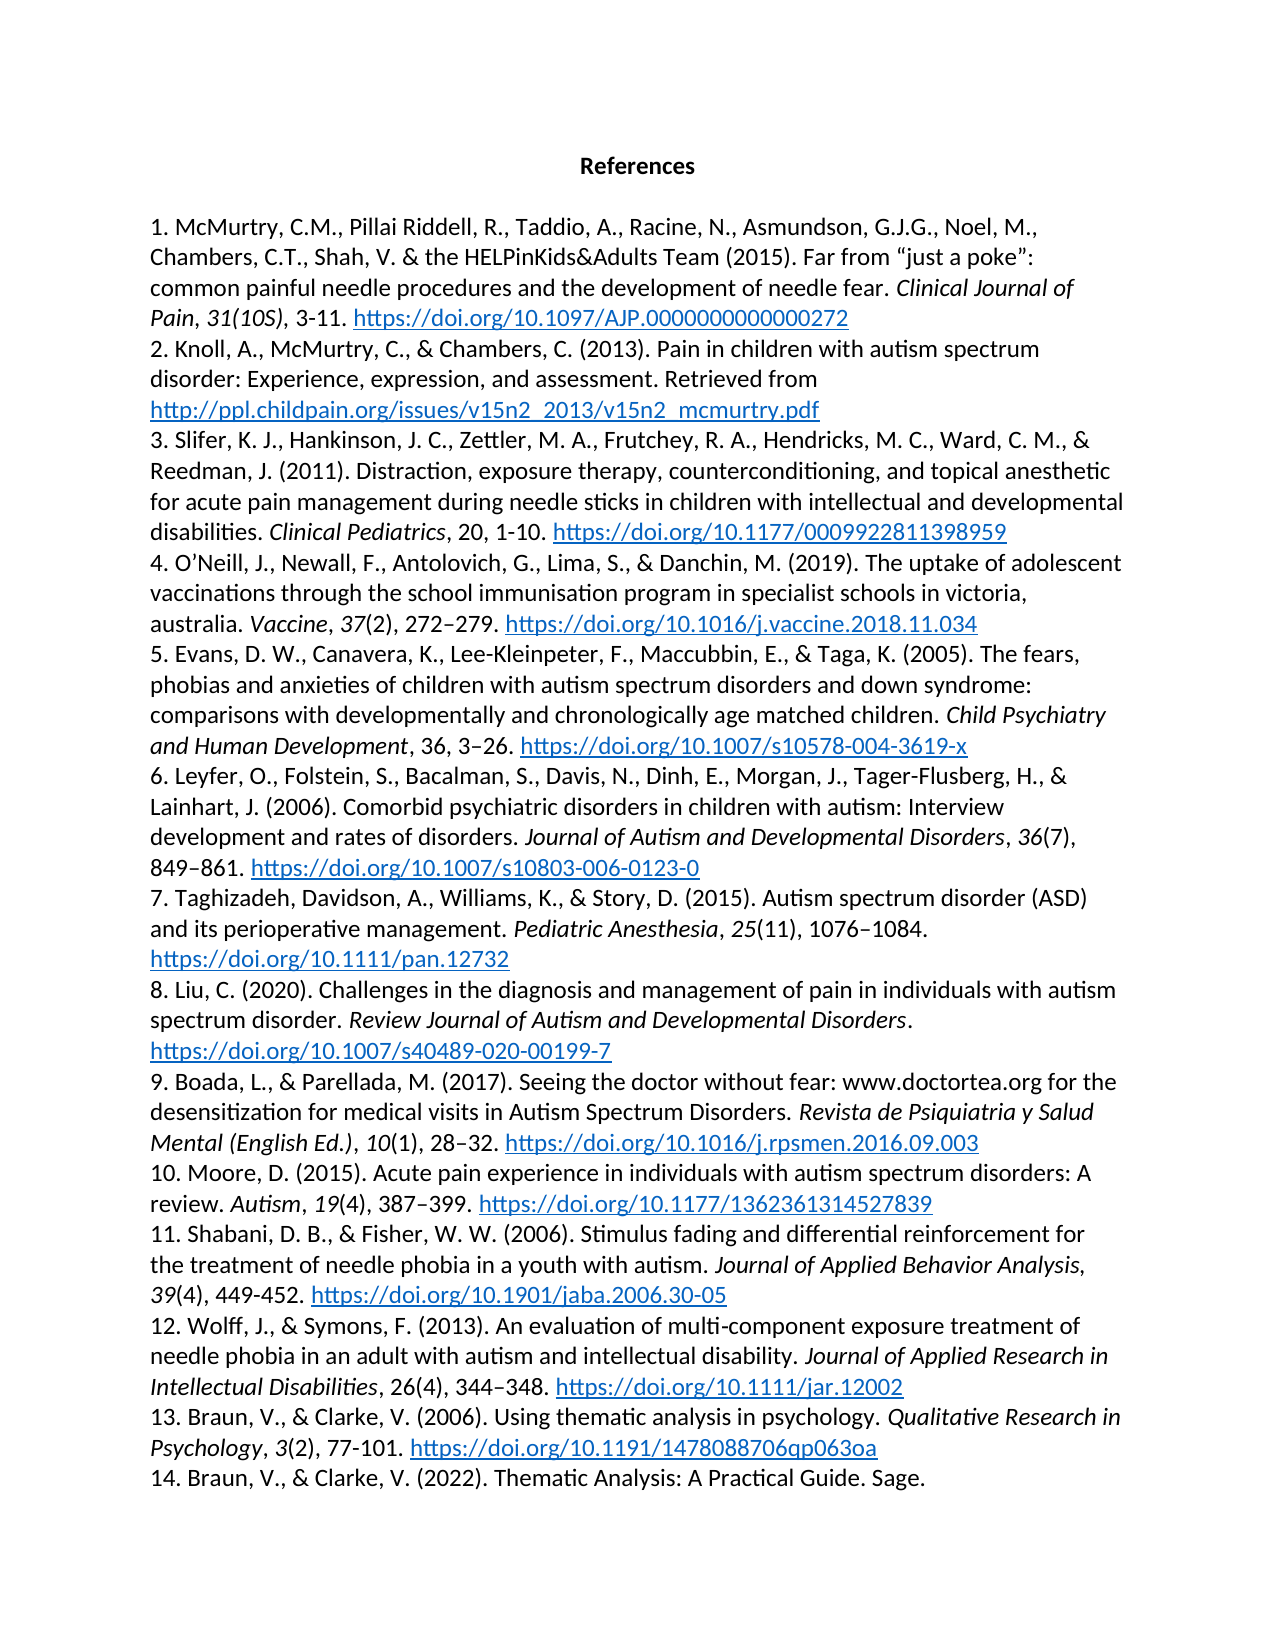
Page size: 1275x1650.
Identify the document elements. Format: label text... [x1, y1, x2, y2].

text 9. Boada, L., & Parellada, M. (2017). Seeing the doctor without fear: www.doctortea.org for the desensitization for medical visits in Autism Spectrum Disorders. Revista de Psiquiatria y Salud Mental (English Ed.), 10(1), 28–32. https://doi.org/10.1016/j.rpsmen.2016.09.003 [150, 1066, 1125, 1157]
text 3. Slifer, K. J., Hankinson, J. C., Zettler, M. A., Frutchey, R. A., Hendricks, M. C., Ward, C. M., & Reedman, J. (2011). Distraction, exposure therapy, counterconditioning, and topical anesthetic for acute pain management during needle sticks in children with intellectual and developmental disabilities. Clinical Pediatrics, 20, 1-10. https://doi.org/10.1177/0009922811398959 [150, 425, 1125, 547]
text 1. McMurtry, C.M., Pillai Riddell, R., Taddio, A., Racine, N., Asmundson, G.J.G., Noel, M., Chambers, C.T., Shah, V. & the HELPinKids&Adults Team (2015). Far from “just a poke”: common painful needle procedures and the development of needle fear. Clinical Journal of Pain, 31(10S), 3-11. https://doi.org/10.1097/AJP.0000000000000272 [150, 211, 1125, 333]
text References [150, 150, 1125, 181]
text 12. Wolff, J., & Symons, F. (2013). An evaluation of multi‐component exposure treatment of needle phobia in an adult with autism and intellectual disability. Journal of Applied Research in Intellectual Disabilities, 26(4), 344–348. https://doi.org/10.1111/jar.12002 [150, 1310, 1125, 1401]
text 11. Shabani, D. B., & Fisher, W. W. (2006). Stimulus fading and differential reinforcement for the treatment of needle phobia in a youth with autism. Journal of Applied Behavior Analysis, 39(4), 449-452. https://doi.org/10.1901/jaba.2006.30-05 [150, 1218, 1125, 1310]
text 8. Liu, C. (2020). Challenges in the diagnosis and management of pain in individuals with autism spectrum disorder. Review Journal of Autism and Developmental Disorders. https://doi.org/10.1007/s40489-020-00199-7 [150, 974, 1125, 1066]
text 14. Braun, V., & Clarke, V. (2022). Thematic Analysis: A Practical Guide. Sage. [150, 1462, 1125, 1493]
text 4. O’Neill, J., Newall, F., Antolovich, G., Lima, S., & Danchin, M. (2019). The uptake of adolescent vaccinations through the school immunisation program in specialist schools in victoria, australia. Vaccine, 37(2), 272–279. https://doi.org/10.1016/j.vaccine.2018.11.034 [150, 547, 1125, 638]
text 10. Moore, D. (2015). Acute pain experience in individuals with autism spectrum disorders: A review. Autism, 19(4), 387–399. https://doi.org/10.1177/1362361314527839 [150, 1157, 1125, 1218]
text 6. Leyfer, O., Folstein, S., Bacalman, S., Davis, N., Dinh, E., Morgan, J., Tager-Flusberg, H., & Lainhart, J. (2006). Comorbid psychiatric disorders in children with autism: Interview development and rates of disorders. Journal of Autism and Developmental Disorders, 36(7), 849–861. https://doi.org/10.1007/s10803-006-0123-0 [150, 760, 1125, 882]
text 7. Taghizadeh, Davidson, A., Williams, K., & Story, D. (2015). Autism spectrum disorder (ASD) and its perioperative management. Pediatric Anesthesia, 25(11), 1076–1084. https://doi.org/10.1111/pan.12732 [150, 882, 1125, 974]
text 13. Braun, V., & Clarke, V. (2006). Using thematic analysis in psychology. Qualitative Research in Psychology, 3(2), 77-101. https://doi.org/10.1191/1478088706qp063oa [150, 1401, 1125, 1462]
text 5. Evans, D. W., Canavera, K., Lee-Kleinpeter, F., Maccubbin, E., & Taga, K. (2005). The fears, phobias and anxieties of children with autism spectrum disorders and down syndrome: comparisons with developmentally and chronologically age matched children. Child Psychiatry and Human Development, 36, 3–26. https://doi.org/10.1007/s10578-004-3619-x [150, 638, 1125, 760]
text 2. Knoll, A., McMurtry, C., & Chambers, C. (2013). Pain in children with autism spectrum disorder: Experience, expression, and assessment. Retrieved from http://ppl.childpain.org/issues/v15n2_2013/v15n2_mcmurtry.pdf [150, 333, 1125, 425]
